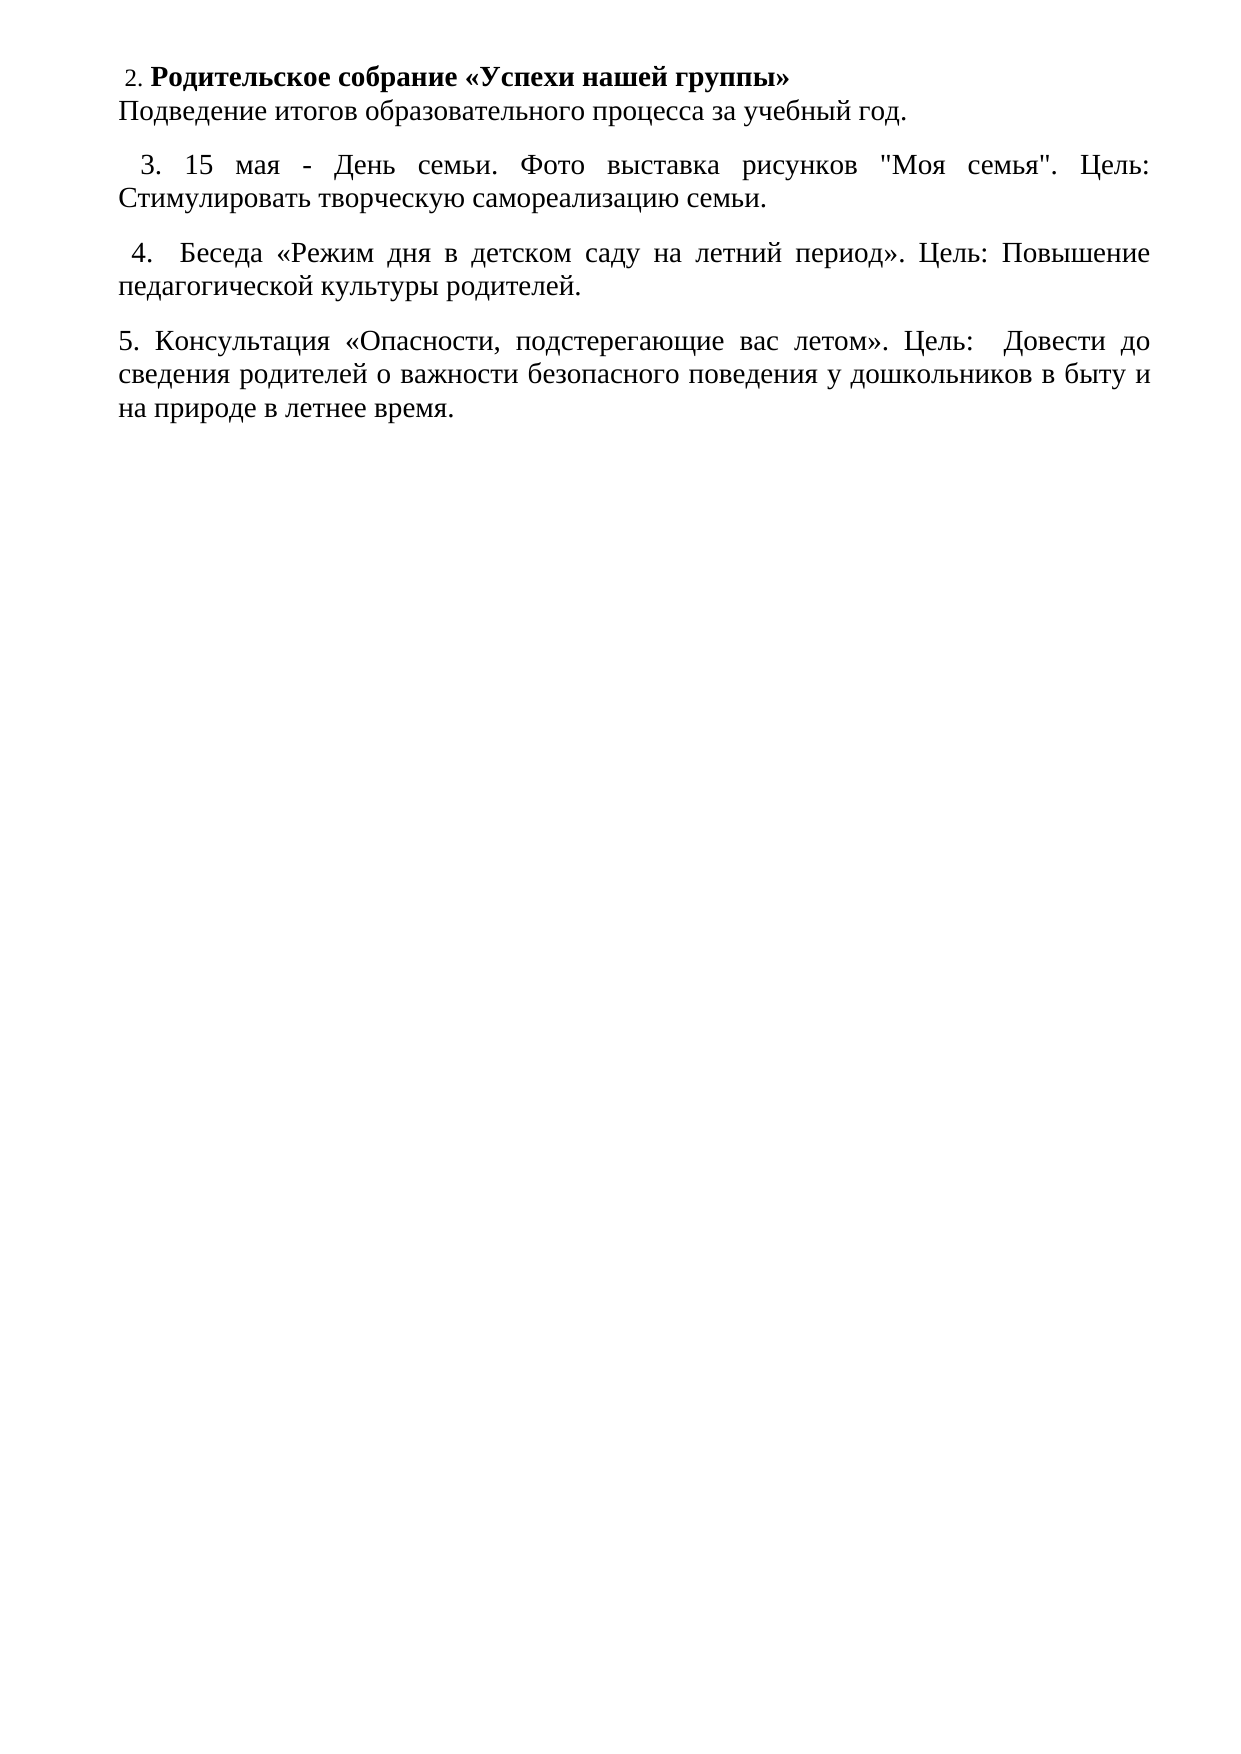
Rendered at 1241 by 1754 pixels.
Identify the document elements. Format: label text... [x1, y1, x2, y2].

text 5. Консультация «Опасности, подстерегающие вас летом». Цель: Довести до сведения родителей о важности безопасного поведения у дошкольников в быту и на природе в летнее время. [118, 323, 1152, 423]
text 3. 15 мая - День семьи. Фото выставка рисунков "Моя семья". Цель: Стимулировать творческую самореализацию семьи. [118, 147, 1152, 214]
text 4. Беседа «Режим дня в детском саду на летний период». Цель: Повышение педагогической культуры родителей. [118, 235, 1152, 302]
list Подведение итогов образовательного процесса за учебный год. [118, 93, 1152, 126]
list 2. Родительское собрание «Успехи нашей группы» [118, 59, 1152, 93]
